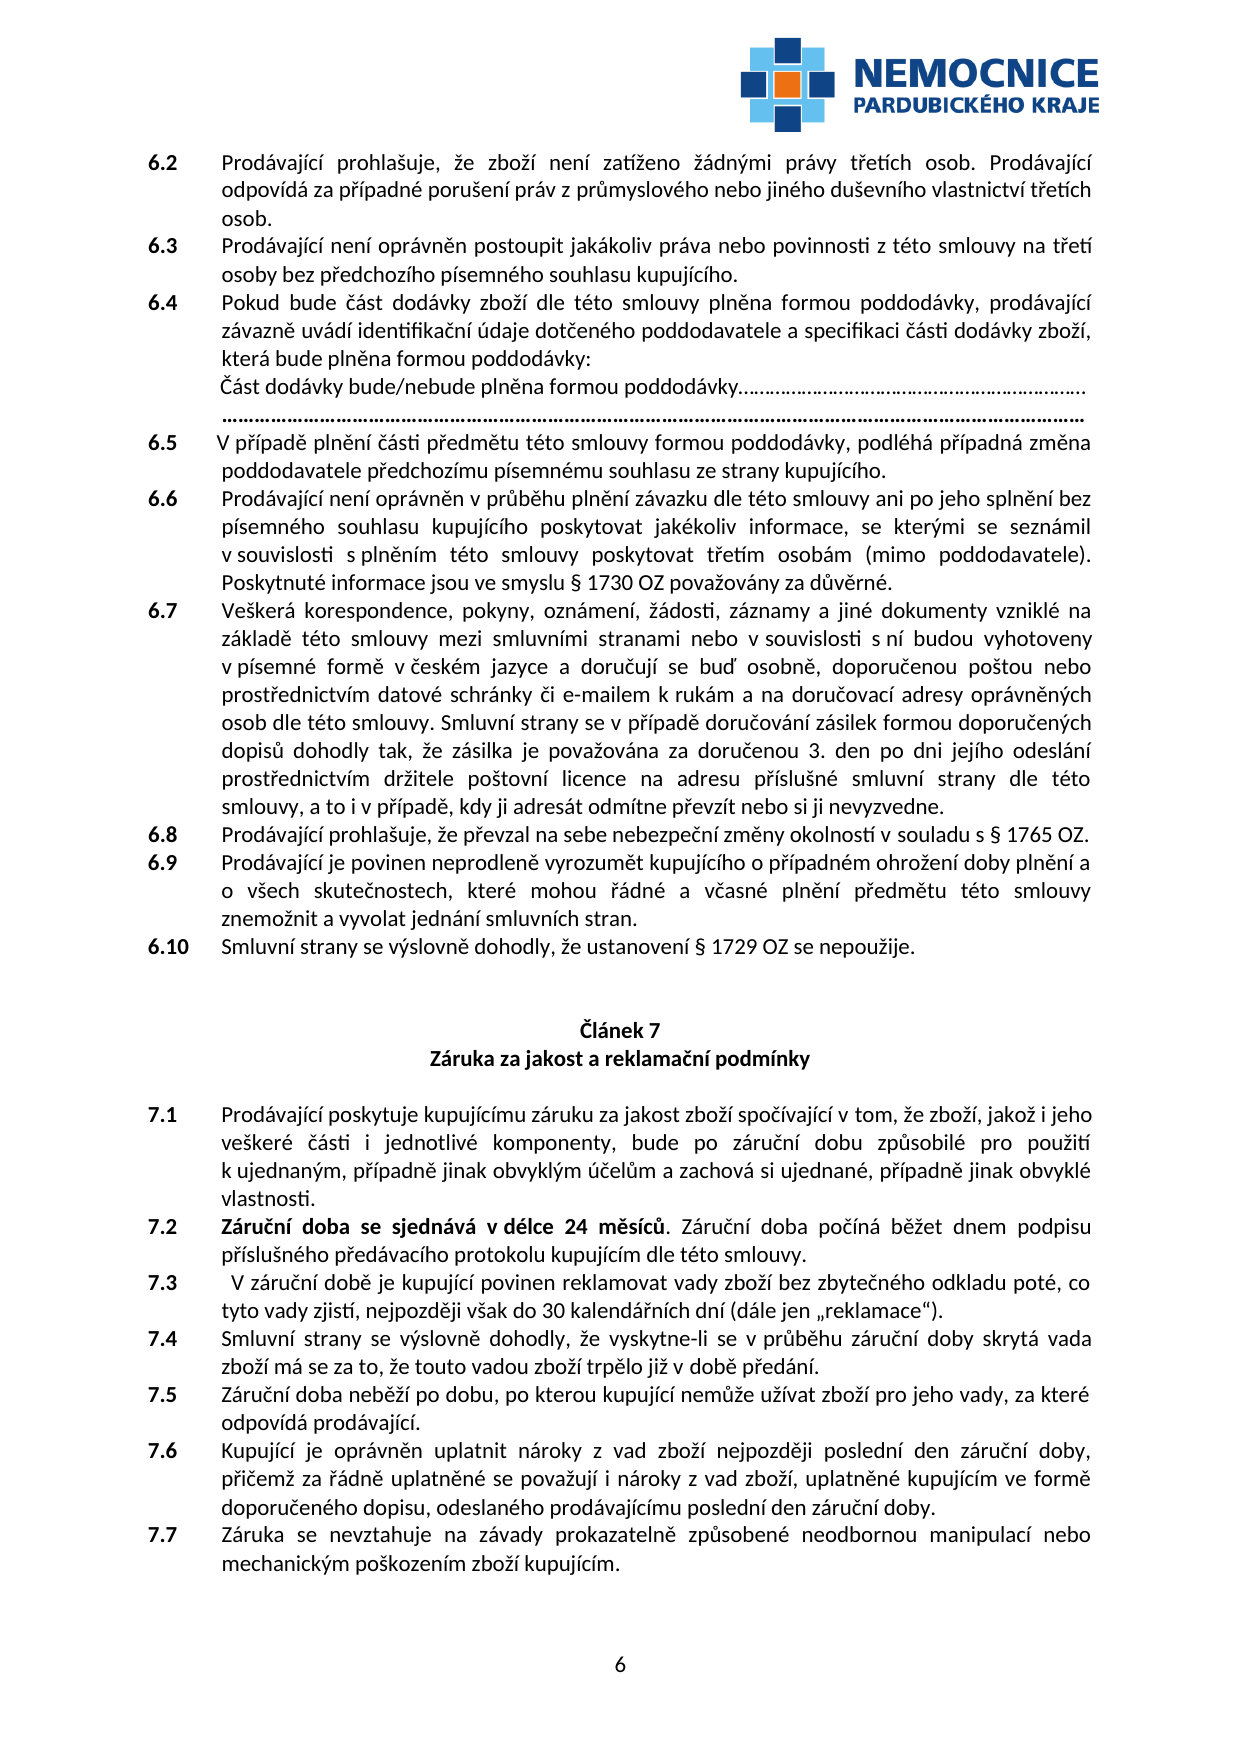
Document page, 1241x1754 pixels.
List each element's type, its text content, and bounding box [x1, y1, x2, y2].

text 6.4 Pokud bude část dodávky zboží dle této smlouvy plněna formou poddodávky, prodávající závazně uvádí identifikační údaje dotčeného poddodavatele a specifikaci části dodávky zboží, která bude plněna formou poddodávky: [148, 288, 1093, 372]
text 6.10 Smluvní strany se výslovně dohodly, že ustanovení § 1729 OZ se nepoužije. [148, 932, 1093, 960]
text 6.7 Veškerá korespondence, pokyny, oznámení, žádosti, záznamy a jiné dokumenty vzniklé na základě této smlouvy mezi smluvními stranami nebo v souvislosti s ní budou vyhotoveny v písemné formě v českém jazyce a doručují se buď osobně, doporučenou poštou nebo prostřednictvím datové schránky či e-mailem k rukám a na doručovací adresy oprávněných osob dle této smlouvy. Smluvní strany se v případě doručování zásilek formou doporučených dopisů dohodly tak, že zásilka je považována za doručenou 3. den po dni jejího odeslání prostřednictvím držitele poštovní licence na adresu příslušné smluvní strany dle této smlouvy, a to i v případě, kdy ji adresát odmítne převzít nebo si ji nevyzvedne. [148, 596, 1093, 820]
text 6.5 V případě plnění části předmětu této smlouvy formou poddodávky, podléhá případná změna poddodavatele předchozímu písemnému souhlasu ze strany kupujícího. [148, 428, 1093, 484]
text 7.1 Prodávající poskytuje kupujícímu záruku za jakost zboží spočívající v tom, že zboží, jakož i jeho veškeré části i jednotlivé komponenty, bude po záruční dobu způsobilé pro použití k ujednaným, případně jinak obvyklým účelům a zachová si ujednané, případně jinak obvyklé vlastnosti. [148, 1100, 1093, 1212]
text Část dodávky bude/nebude plněna formou poddodávky………………………………………………………… [148, 372, 1093, 400]
picture [739, 36, 1099, 133]
text 6.9 Prodávající je povinen neprodleně vyrozumět kupujícího o případném ohrožení doby plnění a o všech skutečnostech, které mohou řádné a včasné plnění předmětu této smlouvy znemožnit a vyvolat jednání smluvních stran. [148, 848, 1093, 932]
text 7.3 V záruční době je kupující povinen reklamovat vady zboží bez zbytečného odkladu poté, co tyto vady zjistí, nejpozději však do 30 kalendářních dní (dále jen „reklamace“). [148, 1268, 1093, 1324]
text 6.8 Prodávající prohlašuje, že převzal na sebe nebezpeční změny okolností v souladu s § 1765 OZ. [148, 820, 1093, 848]
text 6.3 Prodávající není oprávněn postoupit jakákoliv práva nebo povinnosti z této smlouvy na třetí osoby bez předchozího písemného souhlasu kupujícího. [148, 232, 1093, 288]
text 7.2 Záruční doba se sjednává v délce 24 měsíců. Záruční doba počíná běžet dnem podpisu příslušného předávacího protokolu kupujícím dle této smlouvy. [148, 1212, 1093, 1268]
text Článek 7 [148, 1016, 1093, 1044]
text 7.4 Smluvní strany se výslovně dohodly, že vyskytne-li se v průběhu záruční doby skrytá vada zboží má se za to, že touto vadou zboží trpělo již v době předání. [148, 1324, 1093, 1381]
text 6.6 Prodávající není oprávněn v průběhu plnění závazku dle této smlouvy ani po jeho splnění bez písemného souhlasu kupujícího poskytovat jakékoliv informace, se kterými se seznámil v souvislosti s plněním této smlouvy poskytovat třetím osobám (mimo poddodavatele). Poskytnuté informace jsou ve smyslu § 1730 OZ považovány za důvěrné. [148, 484, 1093, 596]
text Záruka za jakost a reklamační podmínky [148, 1044, 1093, 1072]
text …………………………………………………………………………………………………………………………………………… [148, 400, 1093, 428]
text 6.2 Prodávající prohlašuje, že zboží není zatíženo žádnými právy třetích osob. Prodávající odpovídá za případné porušení práv z průmyslového nebo jiného duševního vlastnictví třetích osob. [148, 148, 1093, 232]
text 7.5 Záruční doba neběží po dobu, po kterou kupující nemůže užívat zboží pro jeho vady, za které odpovídá prodávající. [148, 1381, 1093, 1437]
text 7.6 Kupující je oprávněn uplatnit nároky z vad zboží nejpozději poslední den záruční doby, přičemž za řádně uplatněné se považují i nároky z vad zboží, uplatněné kupujícím ve formě doporučeného dopisu, odeslaného prodávajícímu poslední den záruční doby. [148, 1437, 1093, 1521]
list Záruka se nevztahuje na závady prokazatelně způsobené neodbornou manipulací nebo mechanickým poškozením zboží kupujícím. [148, 1521, 1093, 1577]
